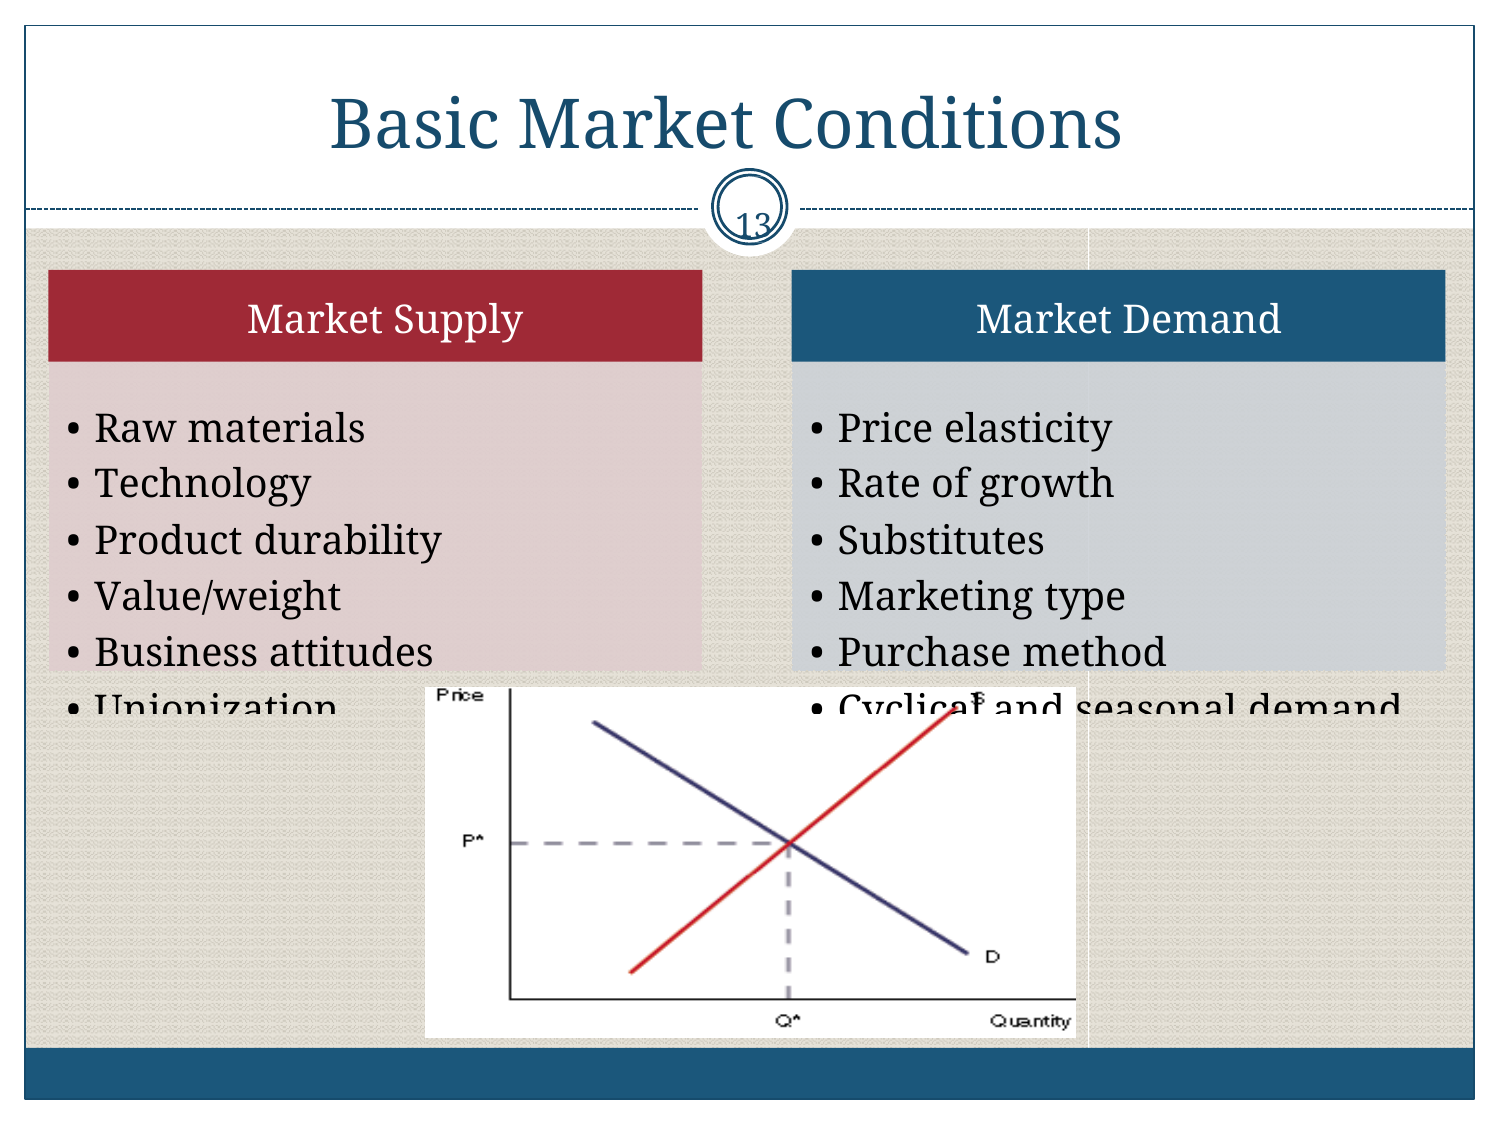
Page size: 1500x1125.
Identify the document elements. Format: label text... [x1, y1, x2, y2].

text 13 [44, 202, 1462, 247]
text Basic Market Conditions [0, 75, 1462, 169]
picture [26, 229, 1473, 1047]
